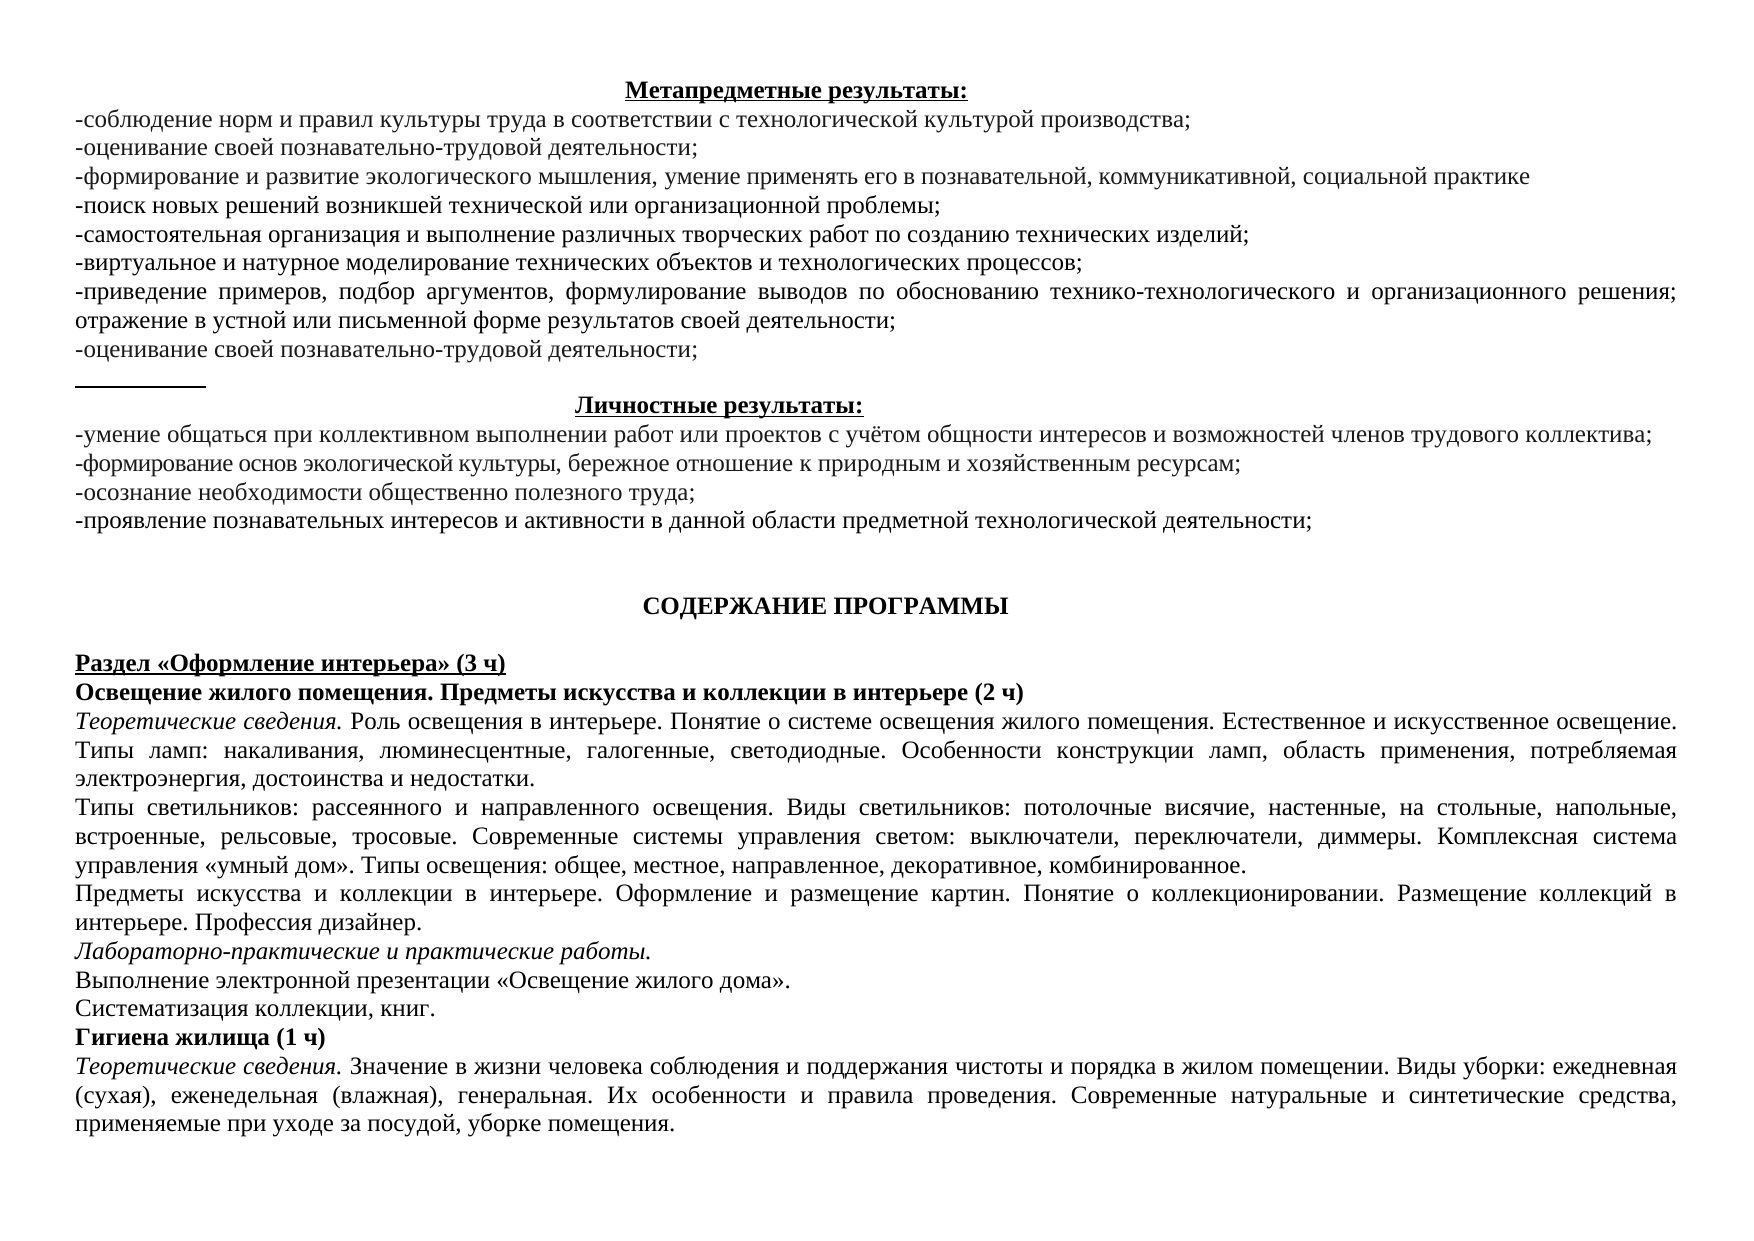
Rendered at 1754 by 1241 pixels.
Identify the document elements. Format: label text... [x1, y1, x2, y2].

text Освещение жилого помещения. Предметы искусства и коллекции в интерьере (2 ч) [75, 677, 1679, 706]
text Типы светильников: рассеянного и направленного освещения. Виды светильников: потолочные висячие, настенные, на стольные, напольные, встроенные, рельсовые, тросовые. Современные системы управления светом: выключатели, переключатели, диммеры. Комплексная система управления «умный дом». Типы освещения: общее, местное, направленное, декоративное, комбинированное. [75, 792, 1679, 878]
text -проявление познавательных интересов и активности в данной области предметной технологической деятельности; [75, 506, 1674, 534]
text Теоретические сведения. Роль освещения в интерьере. Понятие о системе освещения жилого помещения. Естественное и искусственное освещение. Типы ламп: накаливания, люминесцентные, галогенные, светодиодные. Особенности конструкции ламп, область применения, потребляемая электроэнергия, достоинства и недостатки. [75, 706, 1679, 792]
text -оценивание своей познавательно-трудовой деятельности; [75, 132, 1679, 161]
text Метапредметные результаты: [75, 75, 1679, 104]
text -соблюдение норм и правил культуры труда в соответствии с технологической культурой производства; [75, 104, 1679, 132]
text Раздел «Оформление интерьера» (3 ч) [75, 648, 1679, 677]
text Теоретические сведения. Значение в жизни человека соблюдения и поддержания чистоты и порядка в жилом помещении. Виды уборки: ежедневная (сухая), еженедельная (влажная), генеральная. Их особенности и правила проведения. Современные натуральные и синтетические средства, применяемые при уходе за посудой, уборке помещения. [75, 1051, 1679, 1137]
text -приведение примеров, подбор аргументов, формулирование выводов по обоснованию технико-технологического и организационного решения; отражение в устной или письменной форме результатов своей деятельности; [75, 276, 1678, 334]
text -формирование основ экологической культуры, бережное отношение к природным и хозяйственным ресурсам; [75, 448, 1679, 477]
text -умение общаться при коллективном выполнении работ или проектов с учётом общности интересов и возможностей членов трудового коллектива; [75, 419, 1679, 448]
text -поиск новых решений возникшей технической или организационной проблемы; [75, 190, 1678, 219]
text -самостоятельная организация и выполнение различных творческих работ по созданию технических изделий; [75, 219, 1679, 247]
text -виртуальное и натурное моделирование технических объектов и технологических процессов; [75, 247, 1679, 276]
text -оценивание своей познавательно-трудовой деятельности; [75, 334, 1679, 362]
text Систематизация коллекции, книг. [75, 993, 1679, 1022]
text СОДЕРЖАНИЕ ПРОГРАММЫ [75, 591, 1679, 620]
text Гигиена жилища (1 ч) [75, 1022, 1679, 1051]
text Предметы искусства и коллекции в интерьере. Оформление и размещение картин. Понятие о коллекционировании. Размещение коллекций в интерьере. Профессия дизайнер. [75, 878, 1679, 936]
text Выполнение электронной презентации «Освещение жилого дома». [75, 965, 1679, 993]
text -формирование и развитие экологического мышления, умение применять его в познавательной, коммуникативной, социальной практике [75, 161, 1679, 190]
text Личностные результаты: [75, 391, 1679, 419]
text -осознание необходимости общественно полезного труда; [75, 477, 1679, 506]
text Лабораторно-практические и практические работы. [75, 936, 1679, 965]
